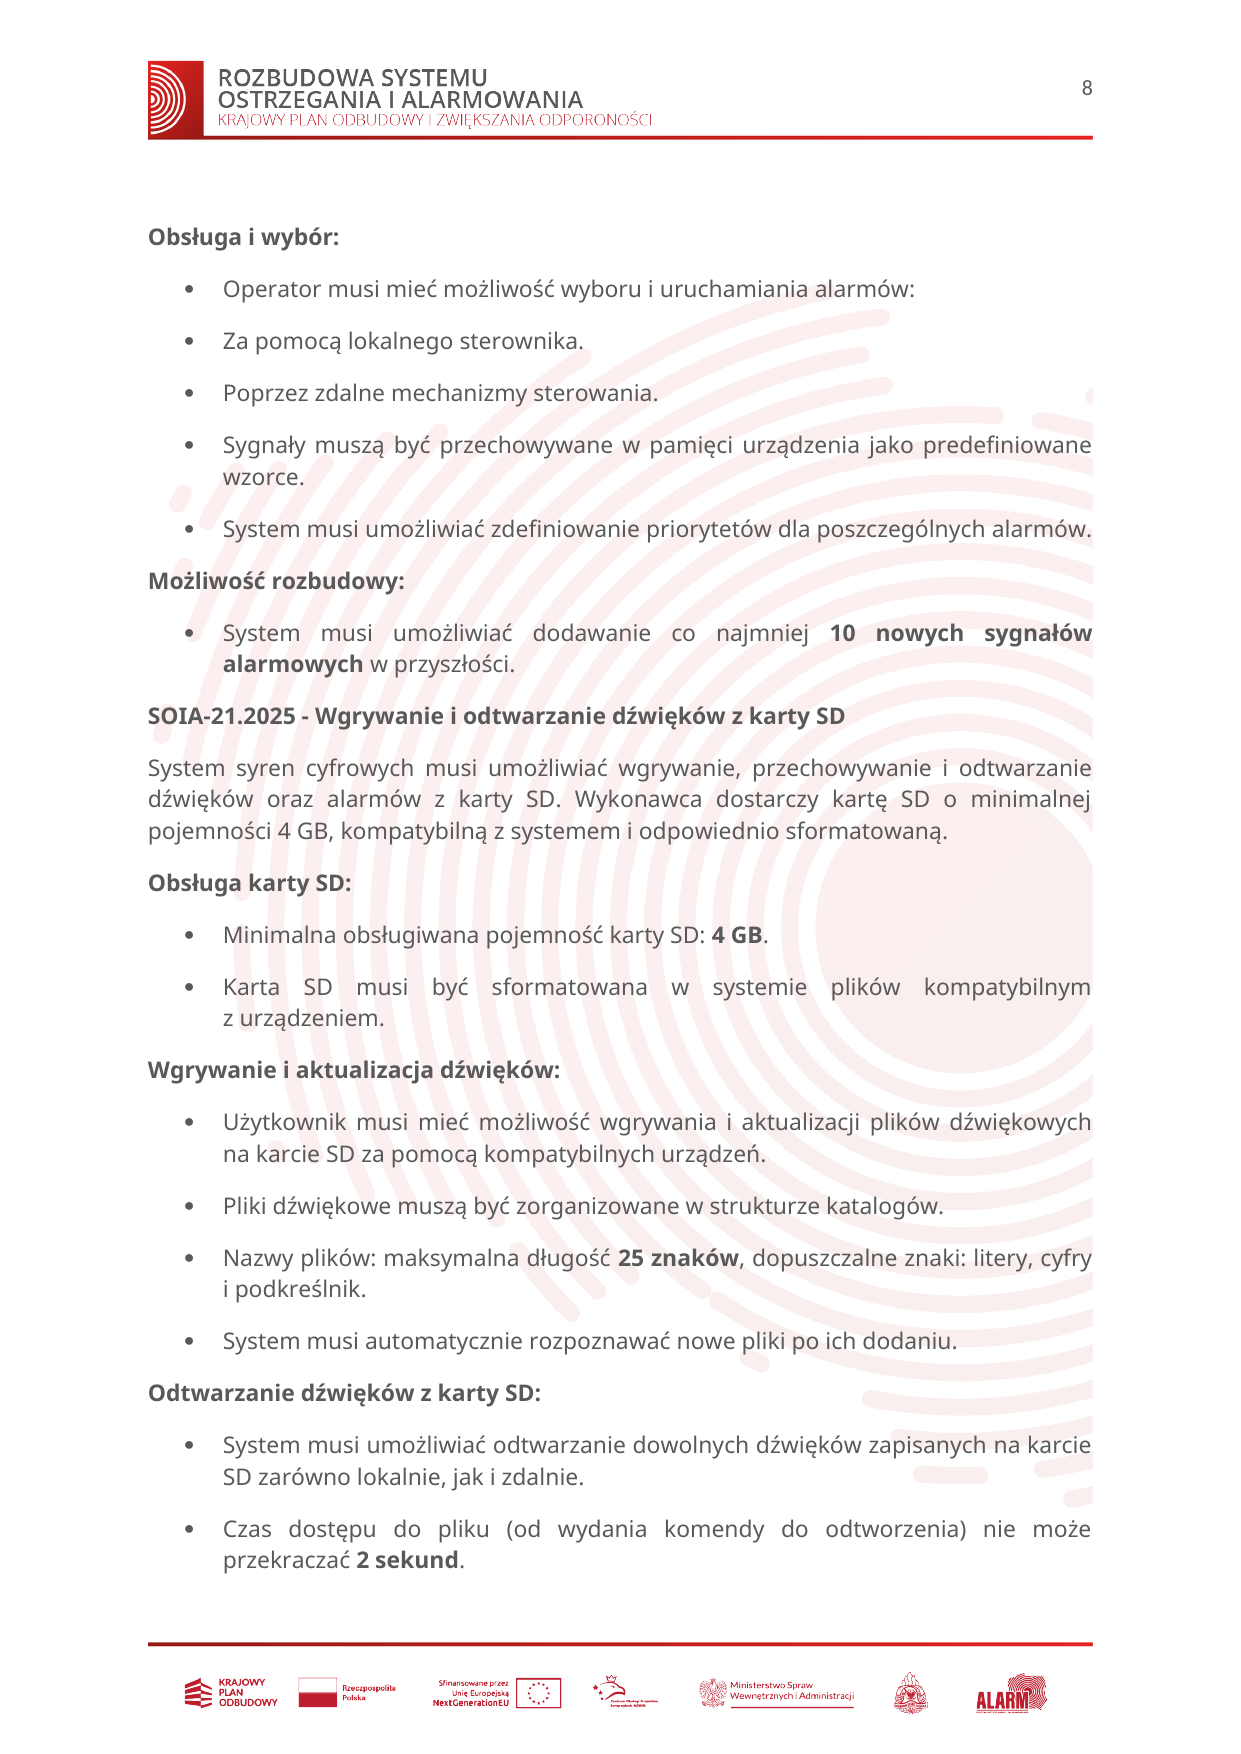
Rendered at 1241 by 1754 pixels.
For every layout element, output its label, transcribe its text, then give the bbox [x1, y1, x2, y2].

list System musi umożliwiać zdefiniowanie priorytetów dla poszczególnych alarmów. [185, 512, 1093, 544]
list System musi automatycznie rozpoznawać nowe pliki po ich dodaniu. [185, 1325, 1093, 1356]
text Obsługa i wybór: [148, 221, 1093, 252]
text System syren cyfrowych musi umożliwiać wgrywanie, przechowywanie i odtwarzanie dźwięków oraz alarmów z karty SD. Wykonawca dostarczy kartę SD o minimalnej pojemności 4 GB, kompatybilną z systemem i odpowiednio sformatowaną. [148, 752, 1093, 846]
list Minimalna obsługiwana pojemność karty SD: 4 GB. [185, 919, 1093, 950]
text Odtwarzanie dźwięków z karty SD: [148, 1377, 1093, 1408]
list Czas dostępu do pliku (od wydania komendy do odtworzenia) nie może przekraczać 2 sekund. [185, 1512, 1093, 1575]
picture [0, 10, 1241, 1754]
list Za pomocą lokalnego sterownika. [185, 325, 1093, 356]
text SOIA-21.2025 - Wgrywanie i odtwarzanie dźwięków z karty SD [148, 700, 1093, 731]
text Wgrywanie i aktualizacja dźwięków: [148, 1054, 1093, 1085]
text Możliwość rozbudowy: [148, 564, 1093, 596]
list Operator musi mieć możliwość wyboru i uruchamiania alarmów: [185, 273, 1093, 304]
text Obsługa karty SD: [148, 867, 1093, 898]
list System musi umożliwiać dodawanie co najmniej 10 nowych sygnałów alarmowych w przyszłości. [185, 617, 1093, 679]
list Poprzez zdalne mechanizmy sterowania. [185, 377, 1093, 408]
list System musi umożliwiać odtwarzanie dowolnych dźwięków zapisanych na karcie SD zarówno lokalnie, jak i zdalnie. [185, 1429, 1093, 1492]
list Karta SD musi być sformatowana w systemie plików kompatybilnym z urządzeniem. [185, 971, 1093, 1033]
list Użytkownik musi mieć możliwość wgrywania i aktualizacji plików dźwiękowych na karcie SD za pomocą kompatybilnych urządzeń. [185, 1106, 1093, 1169]
list Sygnały muszą być przechowywane w pamięci urządzenia jako predefiniowane wzorce. [185, 429, 1093, 492]
list Nazwy plików: maksymalna długość 25 znaków, dopuszczalne znaki: litery, cyfry i podkreślnik. [185, 1242, 1093, 1304]
list Pliki dźwiękowe muszą być zorganizowane w strukturze katalogów. [185, 1189, 1093, 1221]
